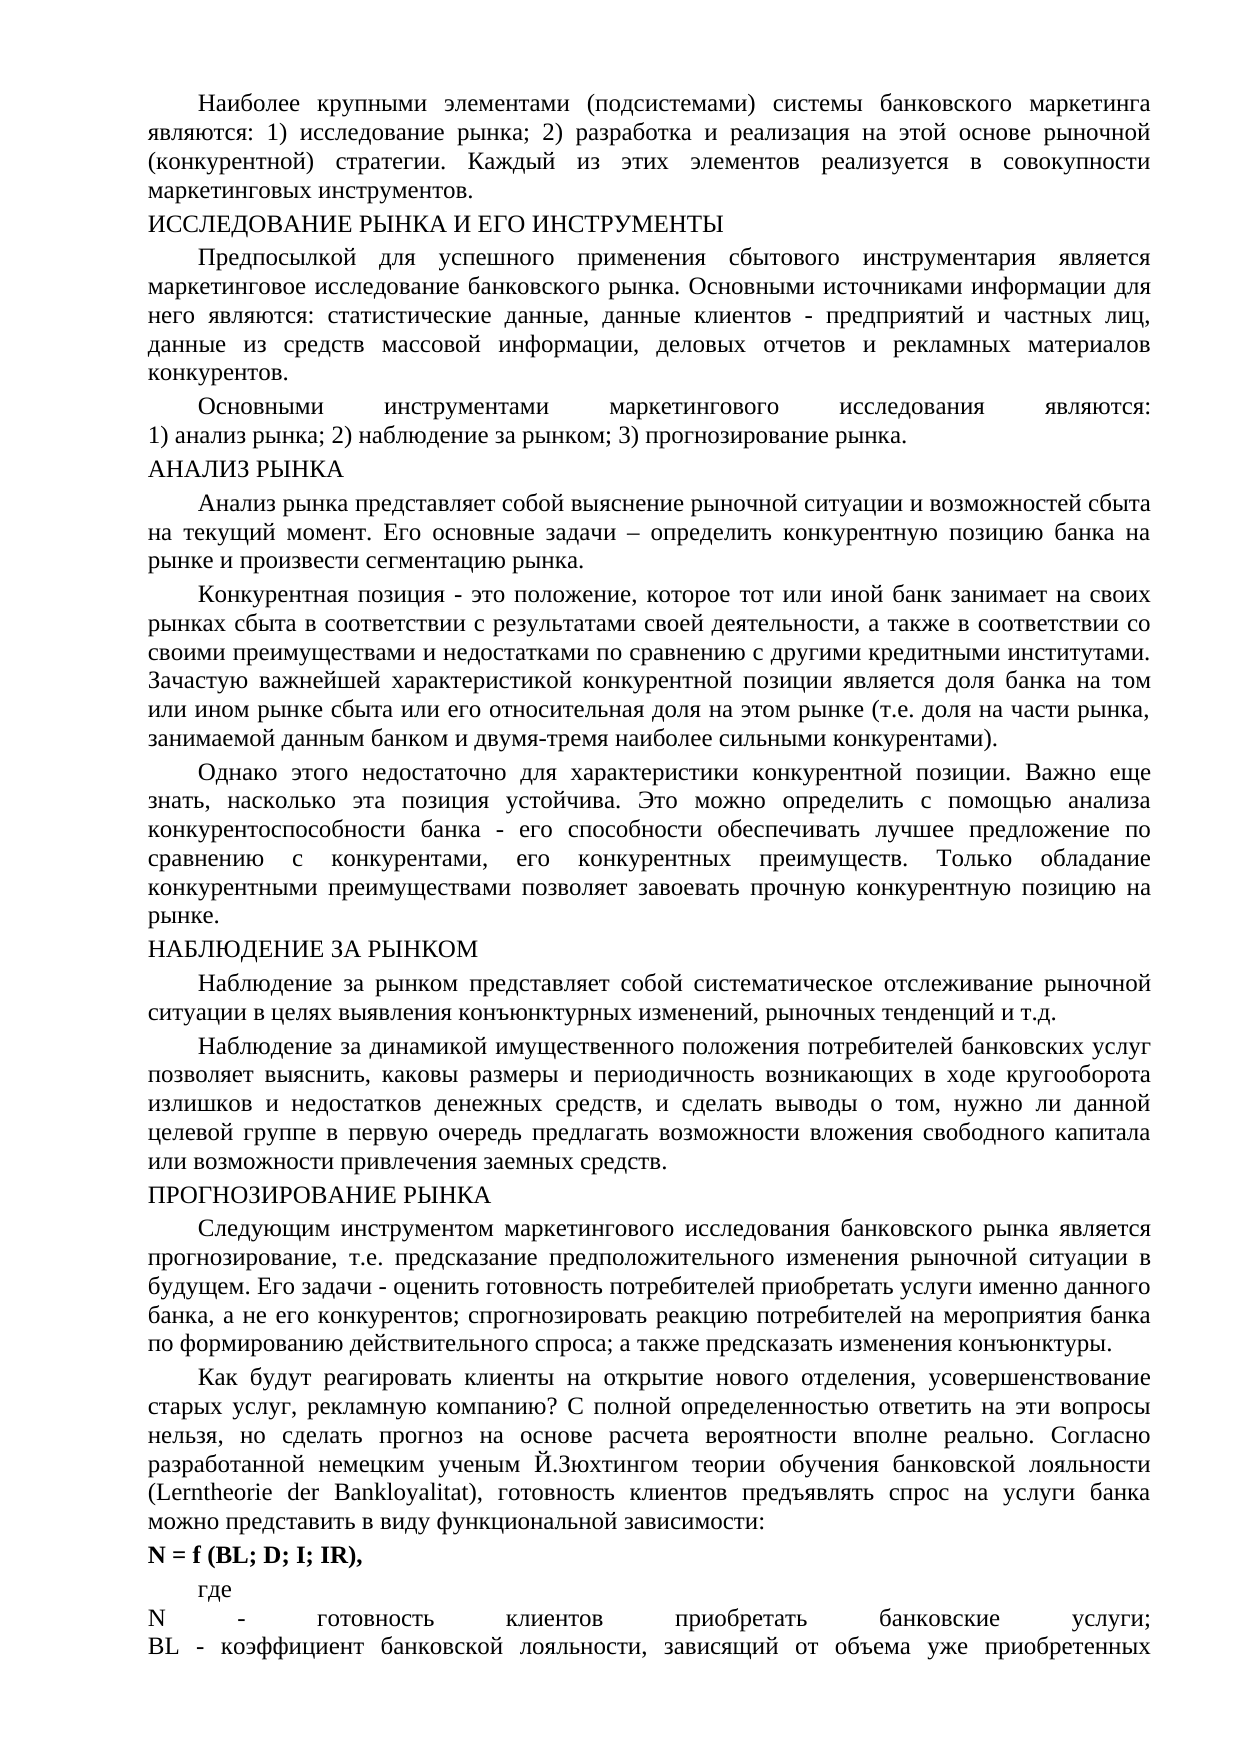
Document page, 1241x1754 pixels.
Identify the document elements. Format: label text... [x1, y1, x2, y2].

text Основными инструментами маркетингового исследования являются: 1) анализ рынка; 2) наблюдение за рынком; 3) прогнозирование рынка. [148, 391, 1152, 449]
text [148, 1574, 1152, 1660]
text Наблюдение за динамикой имущественного положения потребителей банковских услуг позволяет выяснить, каковы размеры и периодичность возникающих в ходе кругооборота излишков и недостатков денежных средств, и сделать выводы о том, нужно ли данной целевой группе в первую очередь предлагать возможности вложения свободного капитала или возможности привлечения заемных средств. [148, 1031, 1152, 1174]
text Наблюдение за рынком представляет собой систематическое отслеживание рыночной ситуации в целях выявления конъюнктурных изменений, рыночных тенденций и т.д. [148, 968, 1152, 1026]
text АНАЛИЗ РЫНКА [148, 454, 1152, 483]
text Анализ рынка представляет собой выяснение рыночной ситуации и возможностей сбыта на текущий момент. Его основные задачи – определить конкурентную позицию банка на рынке и произвести сегментацию рынка. [148, 488, 1152, 574]
text Предпосылкой для успешного применения сбытового инструментария является маркетинговое исследование банковского рынка. Основными источниками информации для него являются: статистические данные, данные клиентов - предприятий и частных лиц, данные из средств массовой информации, деловых отчетов и рекламных материалов конкурентов. [148, 242, 1152, 386]
text Следующим инструментом маркетингового исследования банковского рынка является прогнозирование, т.е. предсказание предположительного изменения рыночной ситуации в будущем. Его задачи - оценить готовность потребителей приобретать услуги именно данного банка, а не его конкурентов; спрогнозировать реакцию потребителей на мероприятия банка по формированию действительного спроса; а также предсказать изменения конъюнктуры. [148, 1213, 1152, 1357]
text N = f (BL; D; I; IR), [148, 1540, 1152, 1569]
text Конкурентная позиция - это положение, которое тот или иной банк занимает на своих рынках сбыта в соответствии с результатами своей деятельности, а также в соответствии со своими преимуществами и недостатками по сравнению с другими кредитными институтами. Зачастую важнейшей характеристикой конкурентной позиции является доля банка на том или ином рынке сбыта или его относительная доля на этом рынке (т.е. доля на части рынка, занимаемой данным банком и двумя-тремя наиболее сильными конкурентами). [148, 579, 1152, 752]
text ИССЛЕДОВАНИЕ РЫНКА И ЕГО ИНСТРУМЕНТЫ [148, 209, 1152, 237]
text Однако этого недостаточно для характеристики конкурентной позиции. Важно еще знать, насколько эта позиция устойчива. Это можно определить с помощью анализа конкурентоспособности банка - его способности обеспечивать лучшее предложение по сравнению с конкурентами, его конкурентных преимуществ. Только обладание конкурентными преимуществами позволяет завоевать прочную конкурентную позицию на рынке. [148, 757, 1152, 929]
text Наиболее крупными элементами (подсистемами) системы банковского маркетинга являются: 1) исследование рынка; 2) разработка и реализация на этой основе рыночной (конкурентной) стратегии. Каждый из этих элементов реализуется в совокупности маркетинговых инструментов. [148, 88, 1152, 203]
text Как будут реагировать клиенты на открытие нового отделения, усовершенствование старых услуг, рекламную компанию? С полной определенностью ответить на эти вопросы нельзя, но сделать прогноз на основе расчета вероятности вполне реально. Согласно разработанной немецким ученым Й.Зюхтингом теории обучения банковской лояльности (Lerntheorie der Bankloyalitat), готовность клиентов предъявлять спрос на услуги банка можно представить в виду функциональной зависимости: [148, 1362, 1152, 1535]
text ПРОГНОЗИРОВАНИЕ РЫНКА [148, 1180, 1152, 1208]
text НАБЛЮДЕНИЕ ЗА РЫНКОМ [148, 934, 1152, 963]
